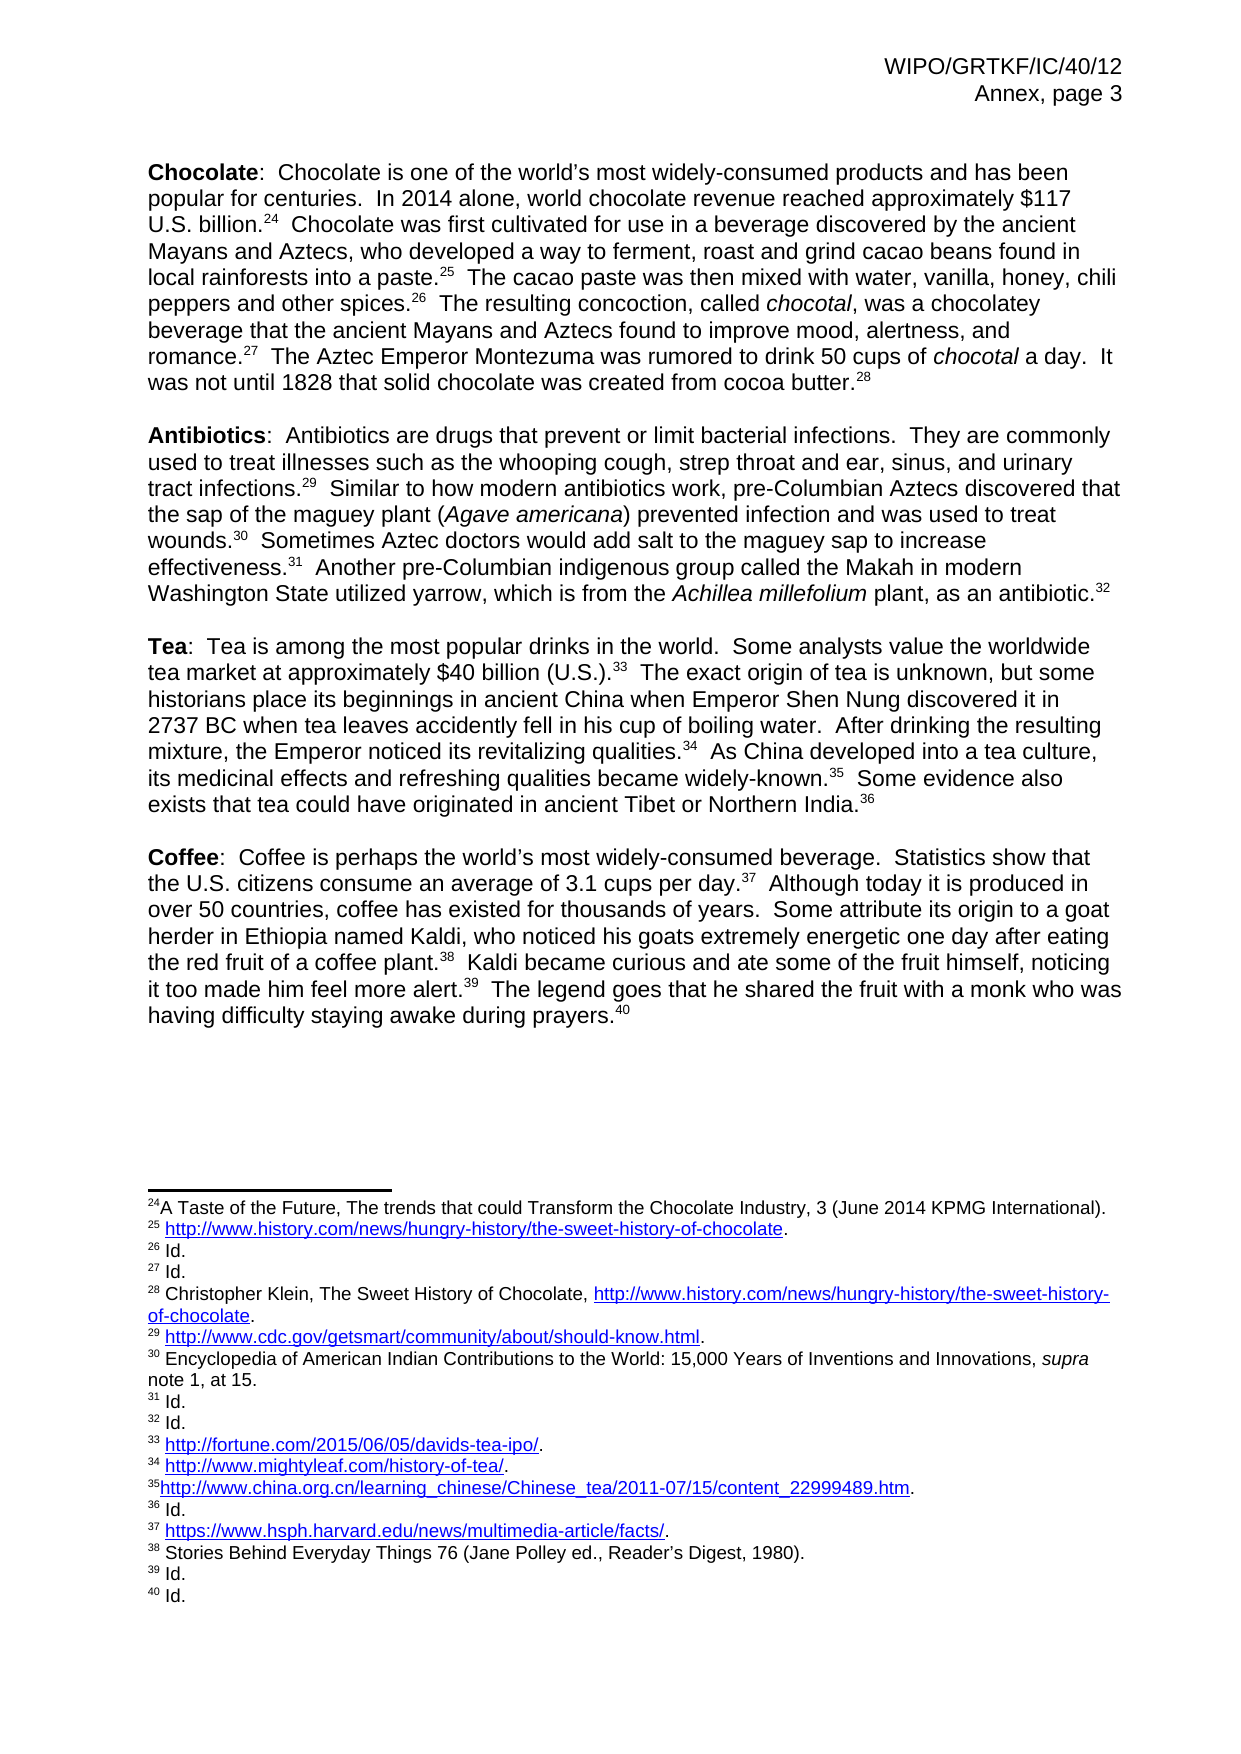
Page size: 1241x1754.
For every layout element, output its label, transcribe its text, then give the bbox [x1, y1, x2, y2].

text Coffee: Coffee is perhaps the world’s most widely-consumed beverage. Statistics show that the U.S. citizens consume an average of 3.1 cups per day. Although today it is produced in over 50 countries, coffee has existed for thousands of years. Some attribute its origin to a goat herder in Ethiopia named Kaldi, who noticed his goats extremely energetic one day after eating the red fruit of a coffee plant. Kaldi became curious and ate some of the fruit himself, noticing it too made him feel more alert. The legend goes that he shared the fruit with a monk who was having difficulty staying awake during prayers. [148, 844, 1122, 1028]
text Antibiotics: Antibiotics are drugs that prevent or limit bacterial infections. They are commonly used to treat illnesses such as the whooping cough, strep throat and ear, sinus, and urinary tract infections. Similar to how modern antibiotics work, pre-Columbian Aztecs discovered that the sap of the maguey plant (Agave americana) prevented infection and was used to treat wounds. Sometimes Aztec doctors would add salt to the maguey sap to increase effectiveness. Another pre-Columbian indigenous group called the Makah in modern Washington State utilized yarrow, which is from the Achillea millefolium plant, as an antibiotic. [148, 422, 1122, 607]
text Tea: Tea is among the most popular drinks in the world. Some analysts value the worldwide tea market at approximately $40 billion (U.S.). The exact origin of tea is unknown, but some historians place its beginnings in ancient China when Emperor Shen Nung discovered it in 2737 BC when tea leaves accidently fell in his cup of boiling water. After drinking the resulting mixture, the Emperor noticed its revitalizing qualities. As China developed into a tea culture, its medicinal effects and refreshing qualities became widely-known. Some evidence also exists that tea could have originated in ancient Tibet or Northern India. [148, 633, 1122, 817]
text Chocolate: Chocolate is one of the world’s most widely-consumed products and has been popular for centuries. In 2014 alone, world chocolate revenue reached approximately $117 U.S. billion. Chocolate was first cultivated for use in a beverage discovered by the ancient Mayans and Aztecs, who developed a way to ferment, roast and grind cacao beans found in local rainforests into a paste. The cacao paste was then mixed with water, vanilla, honey, chili peppers and other spices. The resulting concoction, called chocotal, was a chocolatey beverage that the ancient Mayans and Aztecs found to improve mood, alertness, and romance. The Aztec Emperor Montezuma was rumored to drink 50 cups of chocotal a day. It was not until 1828 that solid chocolate was created from cocoa butter. [148, 158, 1122, 396]
